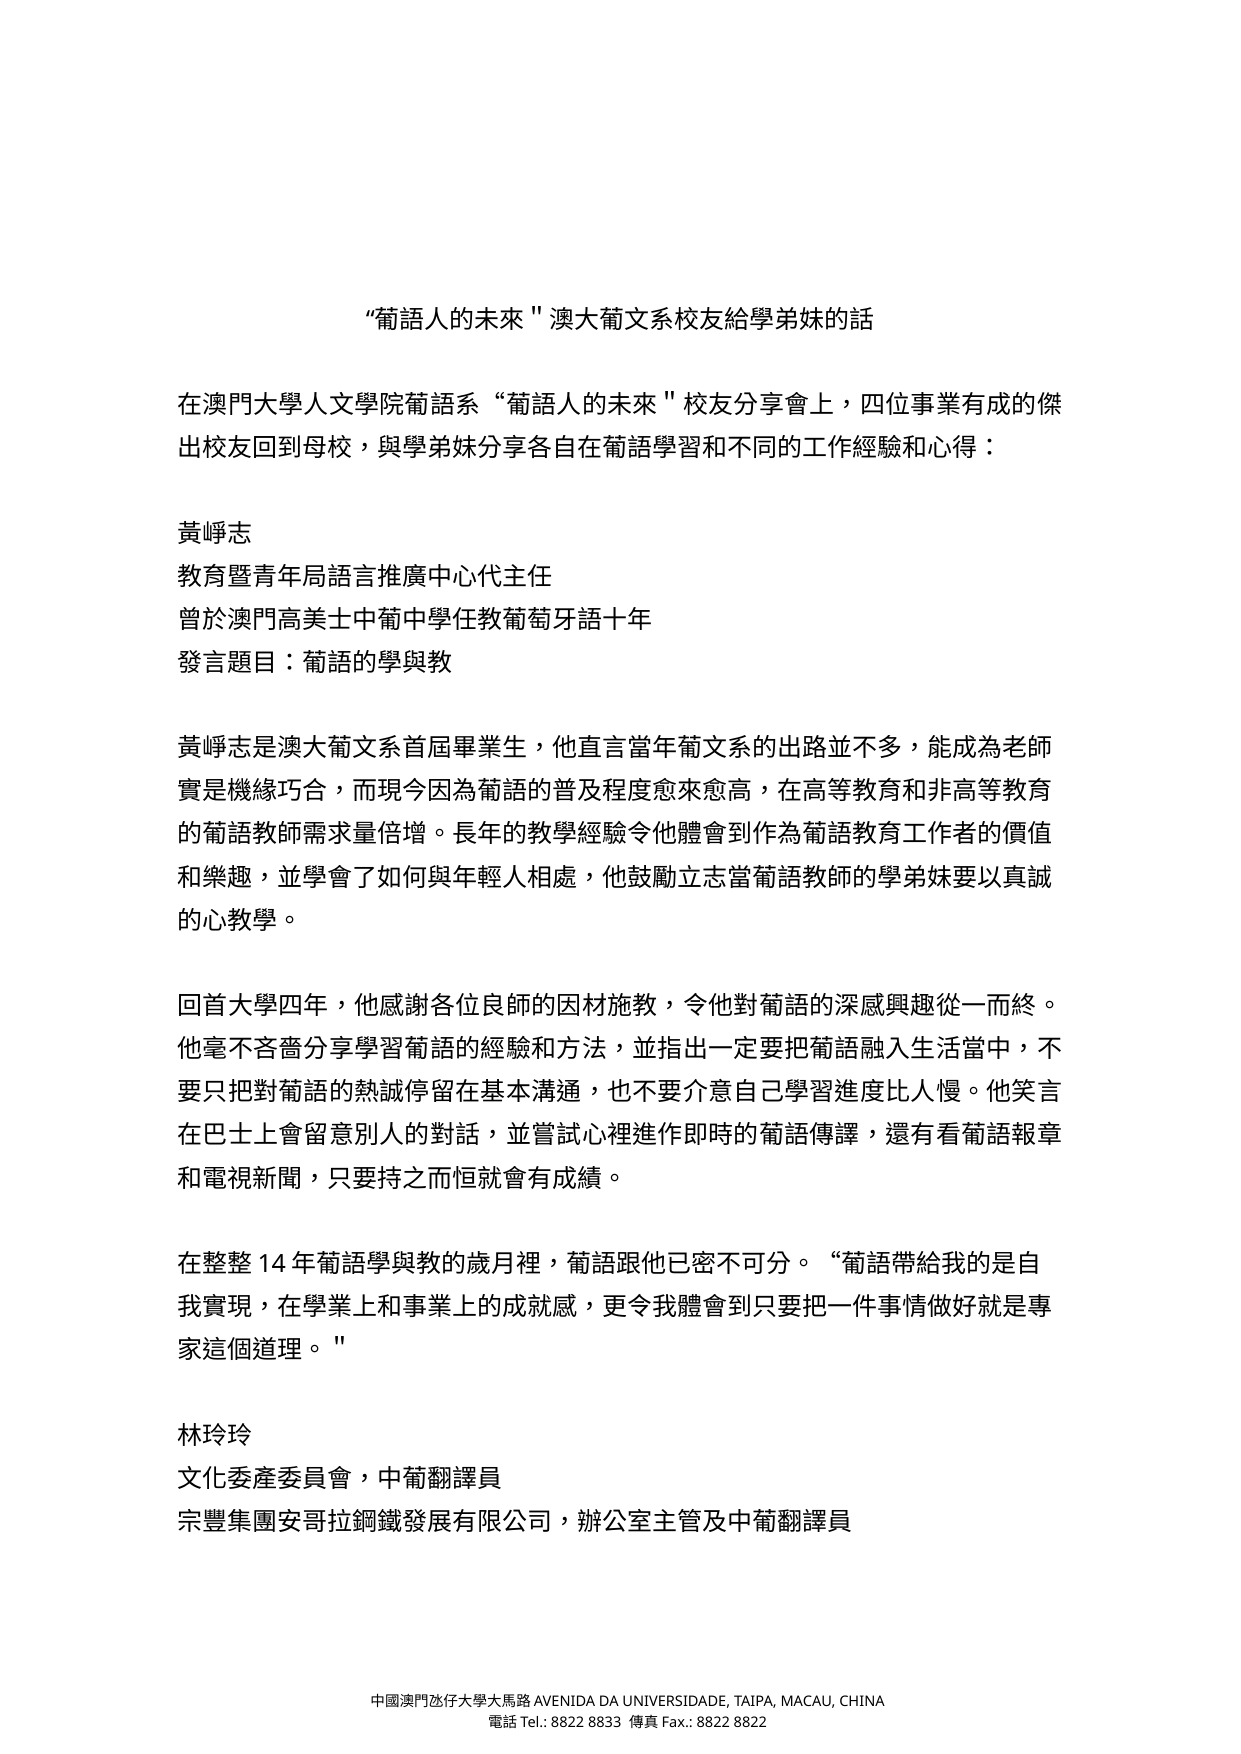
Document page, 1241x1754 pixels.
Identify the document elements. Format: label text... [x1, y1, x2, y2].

text 回首大學四年，他感謝各位良師的因材施教，令他對葡語的深感興趣從一而終。他毫不吝嗇分享學習葡語的經驗和方法，並指出一定要把葡語融入生活當中，不要只把對葡語的熱誠停留在基本溝通，也不要介意自己學習進度比人慢。他笑言，在巴士上會留意別人的對話，並嘗試心裡進作即時的葡語傳譯，還有看葡語報章和電視新聞，只要持之而恒就會有成績。 [177, 985, 1063, 1195]
text “葡語人的未來＂澳大葡文系校友給學弟妹的話 [177, 298, 1063, 336]
text 黃崢志 [177, 513, 1063, 550]
text 發言題目：葡語的學與教 [177, 641, 1063, 679]
text 文化委產委員會，中葡翻譯員 [177, 1458, 1063, 1495]
text 黃崢志是澳大葡文系首屆畢業生，他直言當年葡文系的出路並不多，能成為老師實是機緣巧合，而現今因為葡語的普及程度愈來愈高，在高等教育和非高等教育的葡語教師需求量倍增。長年的教學經驗令他體會到作為葡語教育工作者的價值和樂趣，並學會了如何與年輕人相處，他鼓勵立志當葡語教師的學弟妹要以真誠的心教學。 [177, 727, 1063, 937]
text 曾於澳門高美士中葡中學任教葡萄牙語十年 [177, 598, 1063, 636]
text 在整整14年葡語學與教的歲月裡，葡語跟他已密不可分。“葡語帶給我的是自我實現，在學業上和事業上的成就感，更令我體會到只要把一件事情做好就是專家這個道理。＂ [177, 1243, 1063, 1367]
text 林玲玲 [177, 1415, 1063, 1452]
text 在澳門大學人文學院葡語系“葡語人的未來＂校友分享會上，四位事業有成的傑出校友回到母校，與學弟妹分享各自在葡語學習和不同的工作經驗和心得： [177, 384, 1063, 465]
text 宗豐集團安哥拉鋼鐵發展有限公司，辦公室主管及中葡翻譯員 [177, 1501, 1063, 1538]
text 教育暨青年局語言推廣中心代主任 [177, 556, 1063, 593]
